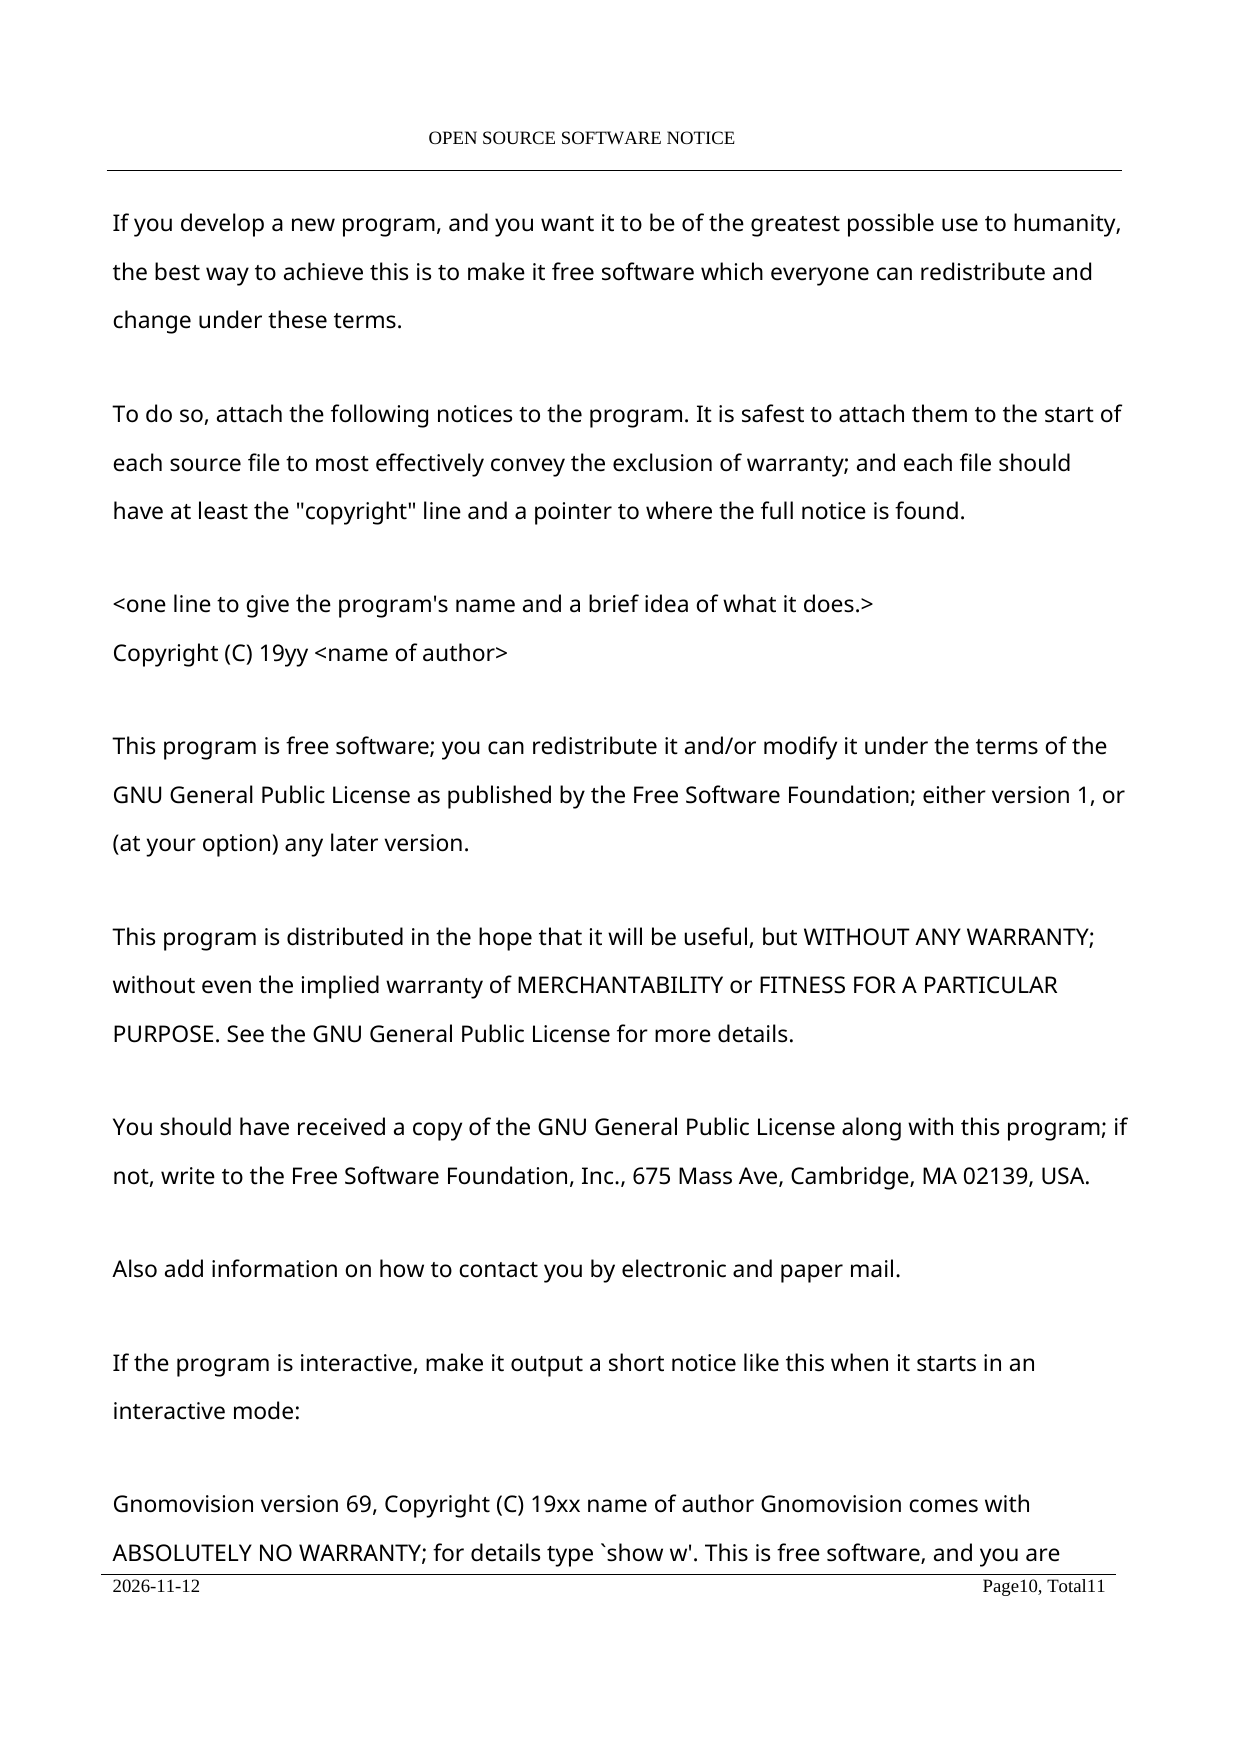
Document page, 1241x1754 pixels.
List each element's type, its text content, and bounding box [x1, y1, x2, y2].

text You should have received a copy of the GNU General Public License along with this program; if not, write to the Free Software Foundation, Inc., 675 Mass Ave, Cambridge, MA 02139, USA. [112, 1111, 1128, 1192]
text If the program is interactive, make it output a short notice like this when it starts in an interactive mode: [112, 1346, 1128, 1427]
text This program is free software; you can redistribute it and/or modify it under the terms of the GNU General Public License as published by the Free Software Foundation; either version 1, or (at your option) any later version. [112, 729, 1128, 859]
text <one line to give the program's name and a brief idea of what it does.> [112, 588, 1128, 620]
text This program is distributed in the hope that it will be useful, but WITHOUT ANY WARRANTY; without even the implied warranty of MERCHANTABILITY or FITNESS FOR A PARTICULAR PURPOSE. See the GNU General Public License for more details. [112, 920, 1128, 1050]
text Also add information on how to contact you by electronic and paper mail. [112, 1253, 1128, 1285]
text Copyright (C) 19yy <name of author> [112, 636, 1128, 668]
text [112, 1488, 1128, 1569]
text If you develop a new program, and you want it to be of the greatest possible use to humanity, the best way to achieve this is to make it free software which everyone can redistribute and change under these terms. [112, 206, 1128, 336]
text To do so, attach the following notices to the program. It is safest to attach them to the start of each source file to most effectively convey the exclusion of warranty; and each file should have at least the "copyright" line and a pointer to where the full notice is found. [112, 397, 1128, 527]
